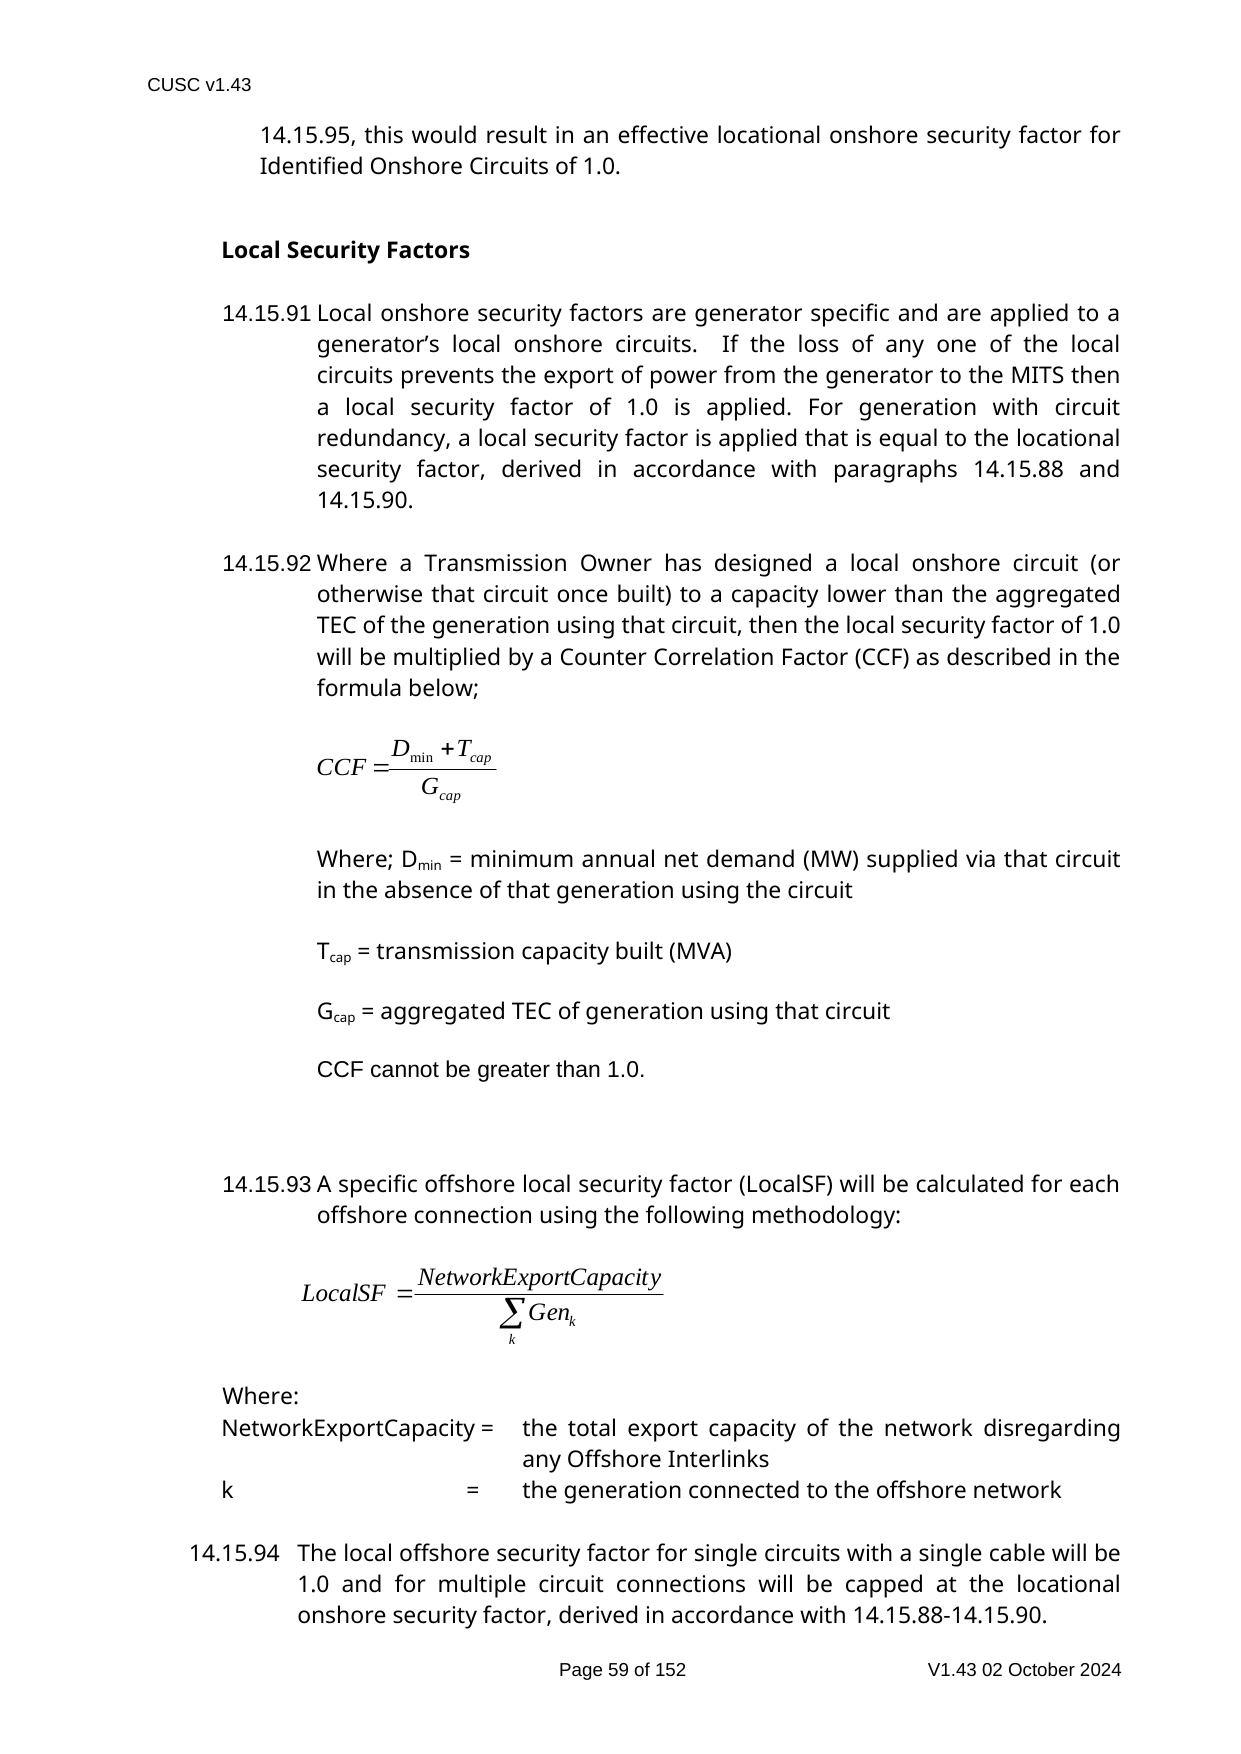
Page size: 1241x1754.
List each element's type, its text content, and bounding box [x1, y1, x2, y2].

text CCF cannot be greater than 1.0. [317, 1056, 1121, 1082]
text Where: [147, 1380, 1121, 1411]
text NetworkExportCapacity = the total export capacity of the network disregarding any Offshore Interlinks [221, 1411, 1121, 1474]
text Where; Dmin = minimum annual net demand (MW) supplied via that circuit in the absence of that generation using the circuit [317, 843, 1121, 906]
text Tcap = transmission capacity built (MVA) [317, 935, 1121, 966]
list Local onshore security factors are generator specific and are applied to a generator’s local onshore circuits. If the loss of any one of the local circuits prevents the export of power from the generator to the MITS then a local security factor of 1.0 is applied. For generation with circuit redundancy, a local security factor is applied that is equal to the locational security factor, derived in accordance with paragraphs 14.15.88 and 14.15.90. [222, 297, 1121, 516]
text k = the generation connected to the offshore network [147, 1474, 1121, 1505]
text Local Security Factors [221, 234, 1121, 266]
list Where a Transmission Owner has designed a local onshore circuit (or otherwise that circuit once built) to a capacity lower than the aggregated TEC of the generation using that circuit, then the local security factor of 1.0 will be multiplied by a Counter Correlation Factor (CCF) as described in the formula below; [222, 547, 1121, 703]
text Gcap = aggregated TEC of generation using that circuit [317, 995, 1121, 1026]
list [222, 119, 1121, 181]
list A specific offshore local security factor (LocalSF) will be calculated for each offshore connection using the following methodology: [222, 1168, 1121, 1230]
text 14.15.94 The local offshore security factor for single circuits with a single cable will be 1.0 and for multiple circuit connections will be capped at the locational onshore security factor, derived in accordance with 14.15.88-14.15.90. [147, 1536, 1121, 1630]
